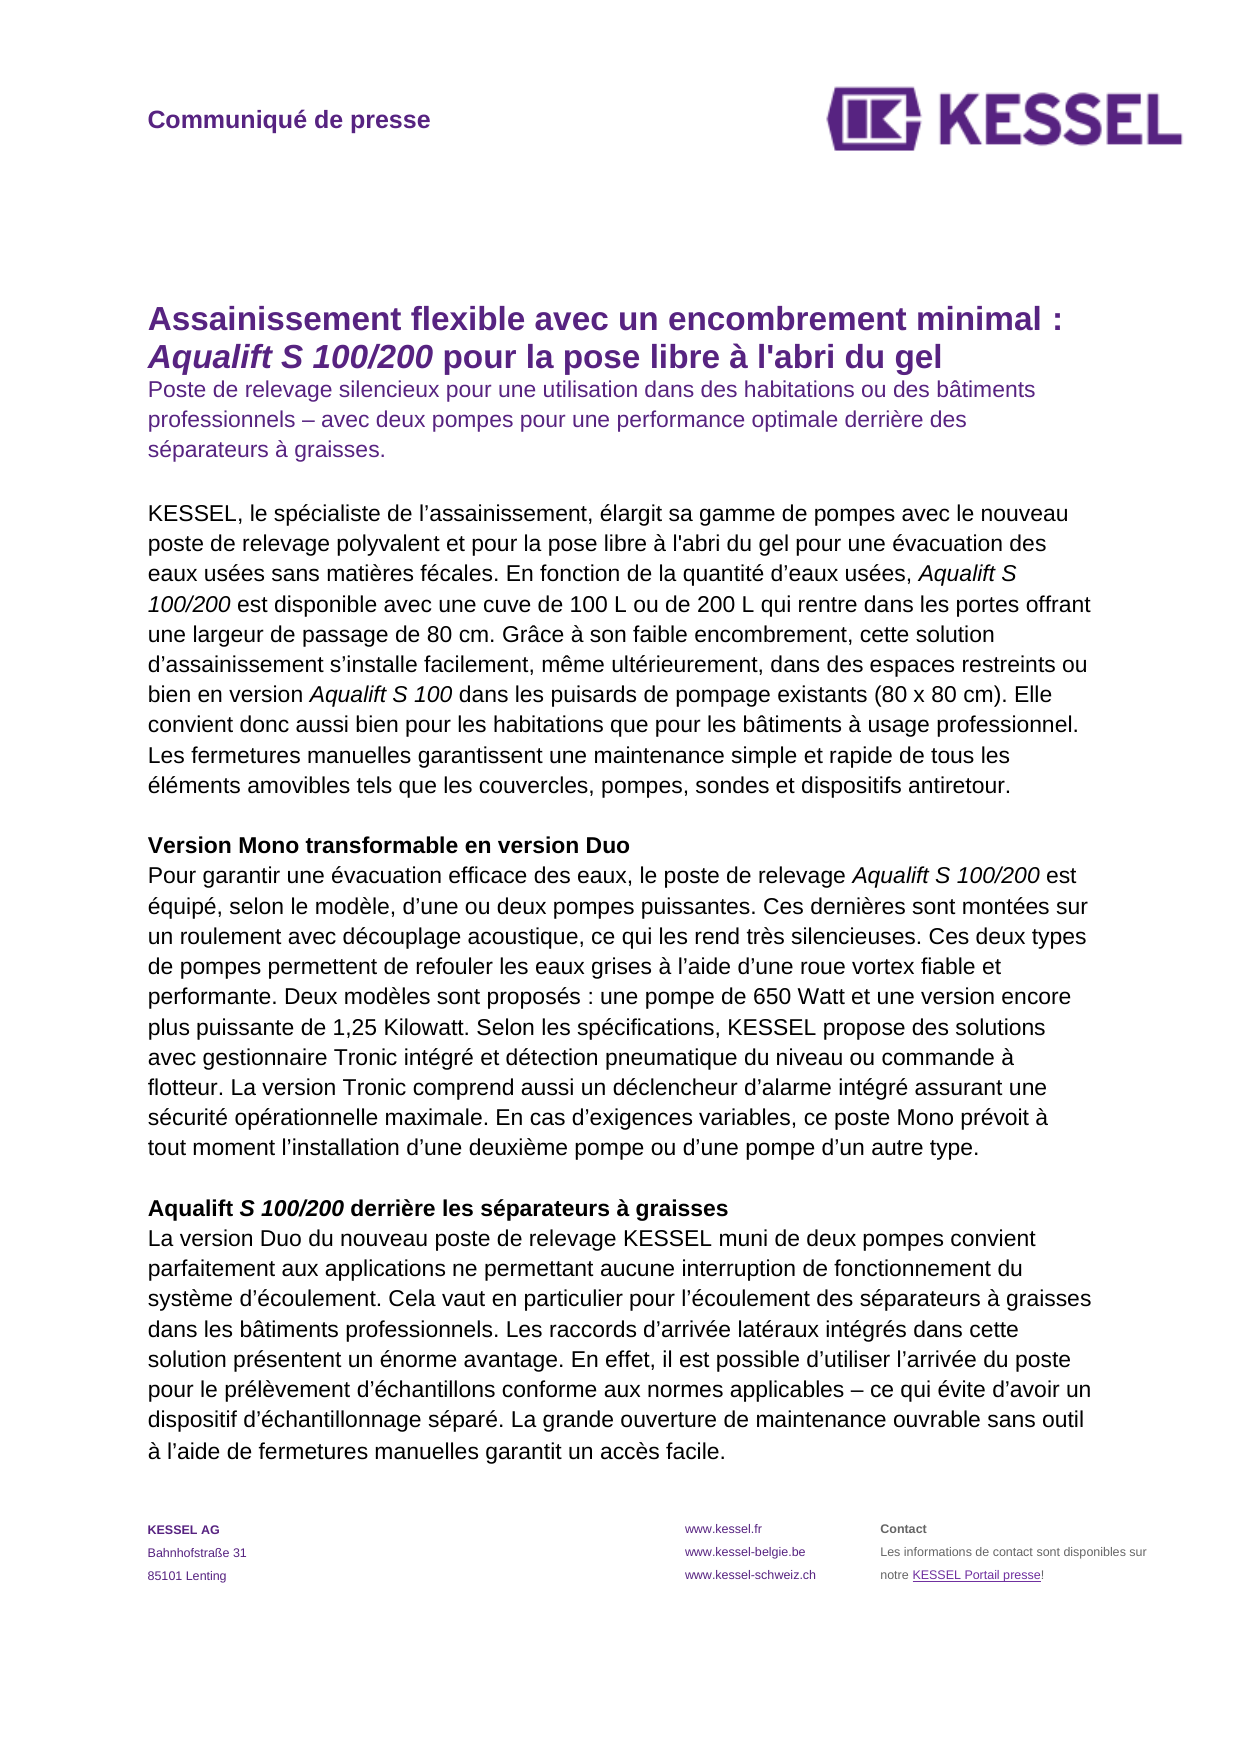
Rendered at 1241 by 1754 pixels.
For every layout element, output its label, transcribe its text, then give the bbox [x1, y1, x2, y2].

text Pour garantir une évacuation efficace des eaux, le poste de relevage Aqualift S 100/200 est équipé, selon le modèle, d’une ou deux pompes puissantes. Ces dernières sont montées sur un roulement avec découplage acoustique, ce qui les rend très silencieuses. Ces deux types de pompes permettent de refouler les eaux grises à l’aide d’une roue vortex fiable et performante. Deux modèles sont proposés : une pompe de 650 Watt et une version encore plus puissante de 1,25 Kilowatt. Selon les spécifications, KESSEL propose des solutions avec gestionnaire Tronic intégré et détection pneumatique du niveau ou commande à flotteur. La version Tronic comprend aussi un déclencheur d’alarme intégré assurant une sécurité opérationnelle maximale. En cas d’exigences variables, ce poste Mono prévoit à tout moment l’installation d’une deuxième pompe ou d’une pompe d’un autre type. [148, 862, 1092, 1161]
text Poste de relevage silencieux pour une utilisation dans des habitations ou des bâtiments professionnels – avec deux pompes pour une performance optimale derrière des séparateurs à graisses. [148, 376, 1092, 463]
text Aqualift S 100/200 derrière les séparateurs à graisses [148, 1195, 1092, 1221]
text Version Mono transformable en version Duo [148, 832, 1092, 859]
text KESSEL, le spécialiste de l’assainissement, élargit sa gamme de pompes avec le nouveau poste de relevage polyvalent et pour la pose libre à l'abri du gel pour une évacuation des eaux usées sans matières fécales. En fonction de la quantité d’eaux usées, Aqualift S 100/200 est disponible avec une cuve de 100 L ou de 200 L qui rentre dans les portes offrant une largeur de passage de 80 cm. Grâce à son faible encombrement, cette solution d’assainissement s’installe facilement, même ultérieurement, dans des espaces restreints ou bien en version Aqualift S 100 dans les puisards de pompage existants (80 x 80 cm). Elle convient donc aussi bien pour les habitations que pour les bâtiments à usage professionnel. Les fermetures manuelles garantissent une maintenance simple et rapide de tous les éléments amovibles tels que les couvercles, pompes, sondes et dispositifs antiretour. [148, 500, 1092, 798]
text La version Duo du nouveau poste de relevage KESSEL muni de deux pompes convient parfaitement aux applications ne permettant aucune interruption de fonctionnement du système d’écoulement. Cela vaut en particulier pour l’écoulement des séparateurs à graisses dans les bâtiments professionnels. Les raccords d’arrivée latéraux intégrés dans cette solution présentent un énorme avantage. En effet, il est possible d’utiliser l’arrivée du poste pour le prélèvement d’échantillons conforme aux normes applicables – ce qui évite d’avoir un dispositif d’échantillonnage séparé. La grande ouverture de maintenance ouvrable sans outil à l’aide de fermetures manuelles garantit un accès facile. [148, 1225, 1092, 1465]
subtitle Assainissement flexible avec un encombrement minimal : Aqualift S 100/200 pour la pose libre à l'abri du gel [148, 299, 1092, 376]
